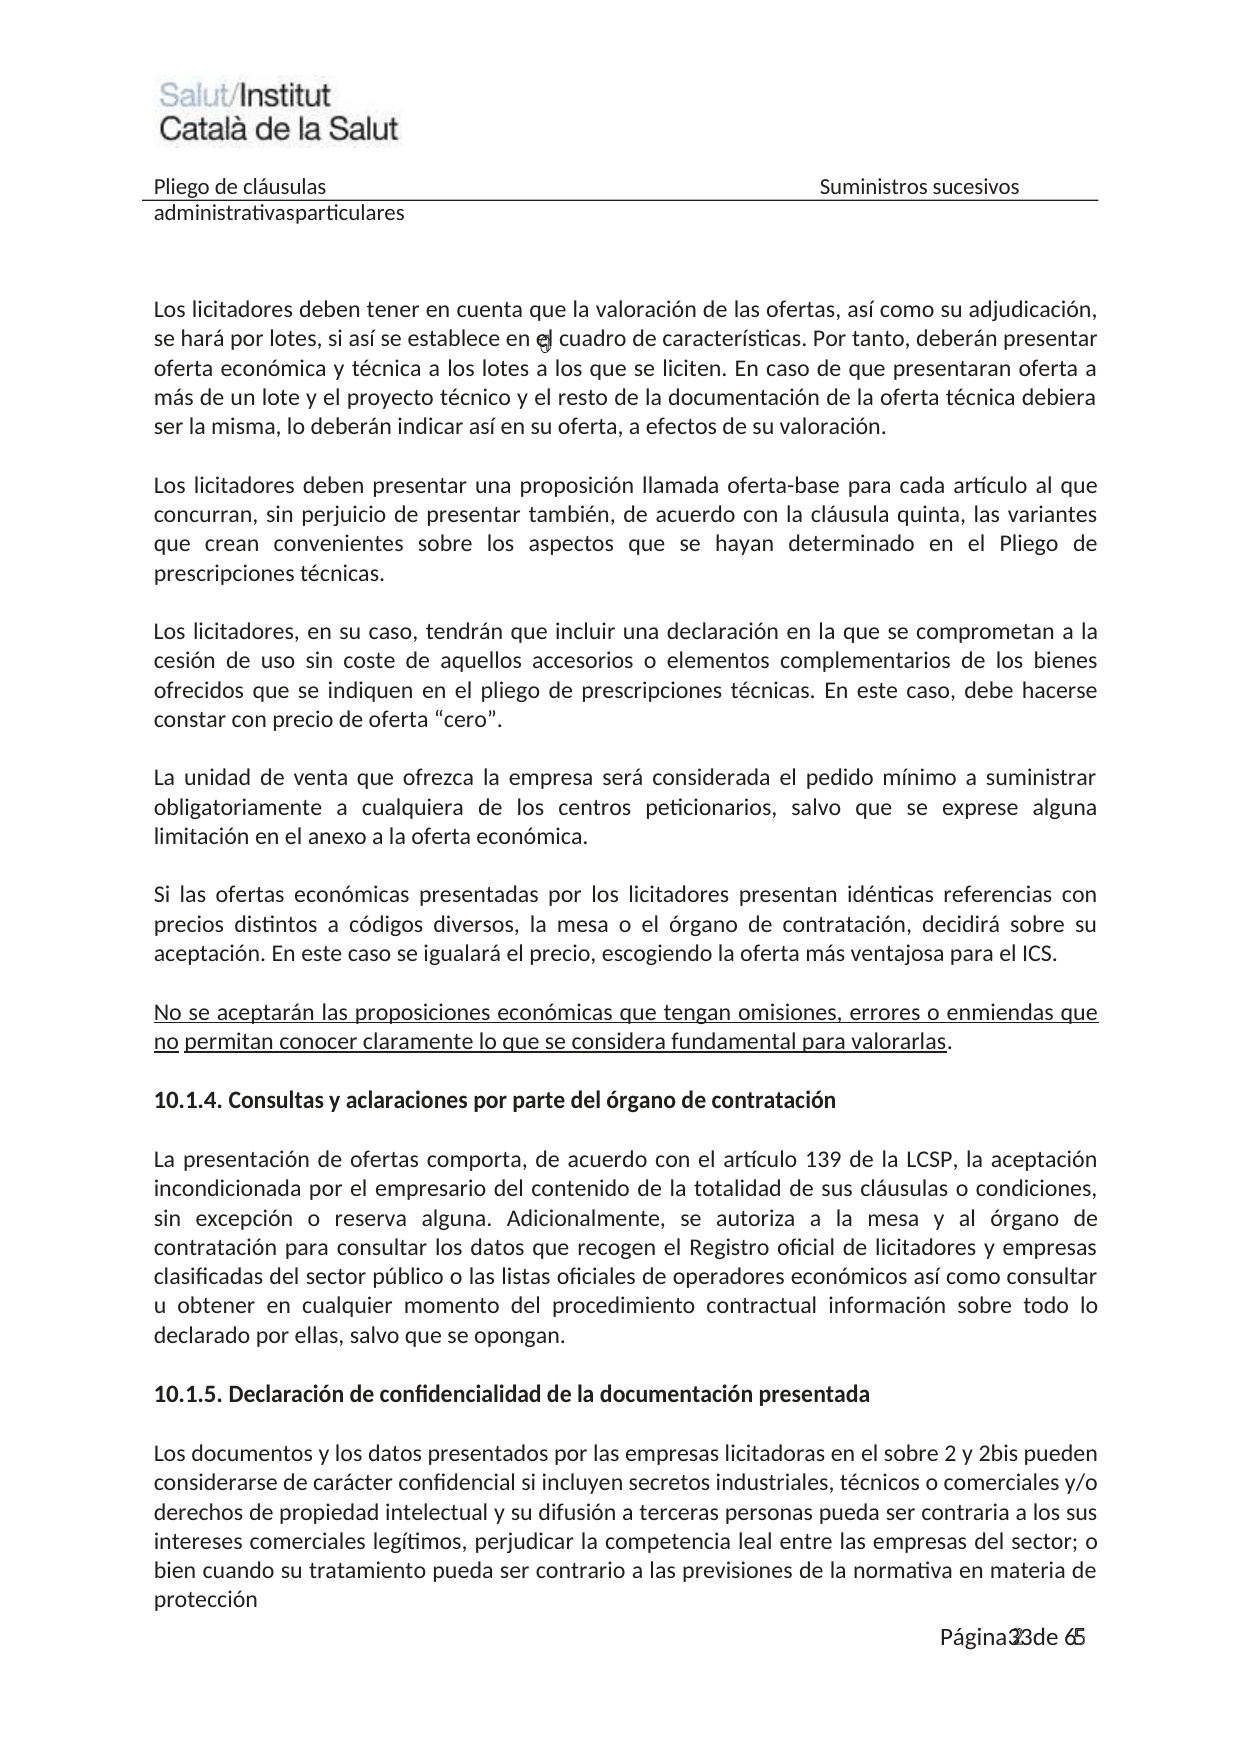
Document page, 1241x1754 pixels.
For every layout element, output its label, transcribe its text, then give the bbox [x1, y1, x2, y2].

text Los licitadores deben presentar una proposición llamada oferta-base para cada artículo al que concurran, sin perjuicio de presentar también, de acuerdo con la cláusula quinta, las variantes que crean convenientes sobre los aspectos que se hayan determinado en el Pliego de prescripciones técnicas. [153, 470, 1099, 587]
picture [1074, 1628, 1085, 1645]
text Los licitadores deben tener en cuenta que la valoración de las ofertas, así como su adjudicación, se hará por lotes, si así se establece en el cuadro de características. Por tanto, deberán presentar oferta económica y técnica a los lotes a los que se liciten. En caso de que presentaran oferta a más de un lote y el proyecto técnico y el resto de la documentación de la oferta técnica debiera ser la misma, lo deberán indicar así en su oferta, a efectos de su valoración. [153, 294, 1099, 441]
text Si las ofertas económicas presentadas por los licitadores presentan idénticas referencias con precios distintos a códigos diversos, la mesa o el órgano de contratación, decidirá sobre su aceptación. En este caso se igualará el precio, escogiendo la oferta más ventajosa para el ICS. [153, 879, 1098, 967]
text La presentación de ofertas comporta, de acuerdo con el artículo 139 de la LCSP, la aceptación incondicionada por el empresario del contenido de la totalidad de sus cláusulas o condiciones, sin excepción o reserva alguna. Adicionalmente, se autoriza a la mesa y al órgano de contratación para consultar los datos que recogen el Registro oficial de licitadores y empresas clasificadas del sector público o las listas oficiales de operadores económicos así como consultar u obtener en cualquier momento del procedimiento contractual información sobre todo lo declarado por ellas, salvo que se opongan. [153, 1144, 1099, 1349]
text No se aceptarán las proposiciones económicas que tengan omisiones, errores o enmiendas que no permitan conocer claramente lo que se considera fundamental para valorarlas. [153, 997, 1098, 1022]
text Los licitadores, en su caso, tendrán que incluir una declaración en la que se comprometan a la cesión de uso sin coste de aquellos accesorios o elementos complementarios de los bienes ofrecidos que se indiquen en el pliego de prescripciones técnicas. En este caso, debe hacerse constar con precio de oferta “cero”. [153, 616, 1099, 733]
subtitle Consultas y aclaraciones por parte del órgano de contratación [153, 1085, 1115, 1115]
text Los documentos y los datos presentados por las empresas licitadoras en el sobre 2 y 2bis pueden considerarse de carácter confidencial si incluyen secretos industriales, técnicos o comerciales y/o derechos de propiedad intelectual y su difusión a terceras personas pueda ser contraria a los sus intereses comerciales legítimos, perjudicar la competencia leal entre las empresas del sector; o bien cuando su tratamiento pueda ser contrario a las previsiones de la normativa en materia de protección [153, 1438, 1099, 1614]
picture [153, 75, 402, 148]
text La unidad de venta que ofrezca la empresa será considerada el pedido mínimo a suministrar obligatoriamente a cualquiera de los centros peticionarios, salvo que se exprese alguna limitación en el anexo a la oferta económica. [153, 762, 1098, 850]
text No se aceptarán las proposiciones económicas que tengan omisiones, errores o enmiendas que no permitan conocer claramente lo que se considera fundamental para valorarlas. [153, 1023, 1098, 1055]
subtitle Declaración de confidencialidad de la documentación presentada [153, 1378, 1115, 1409]
